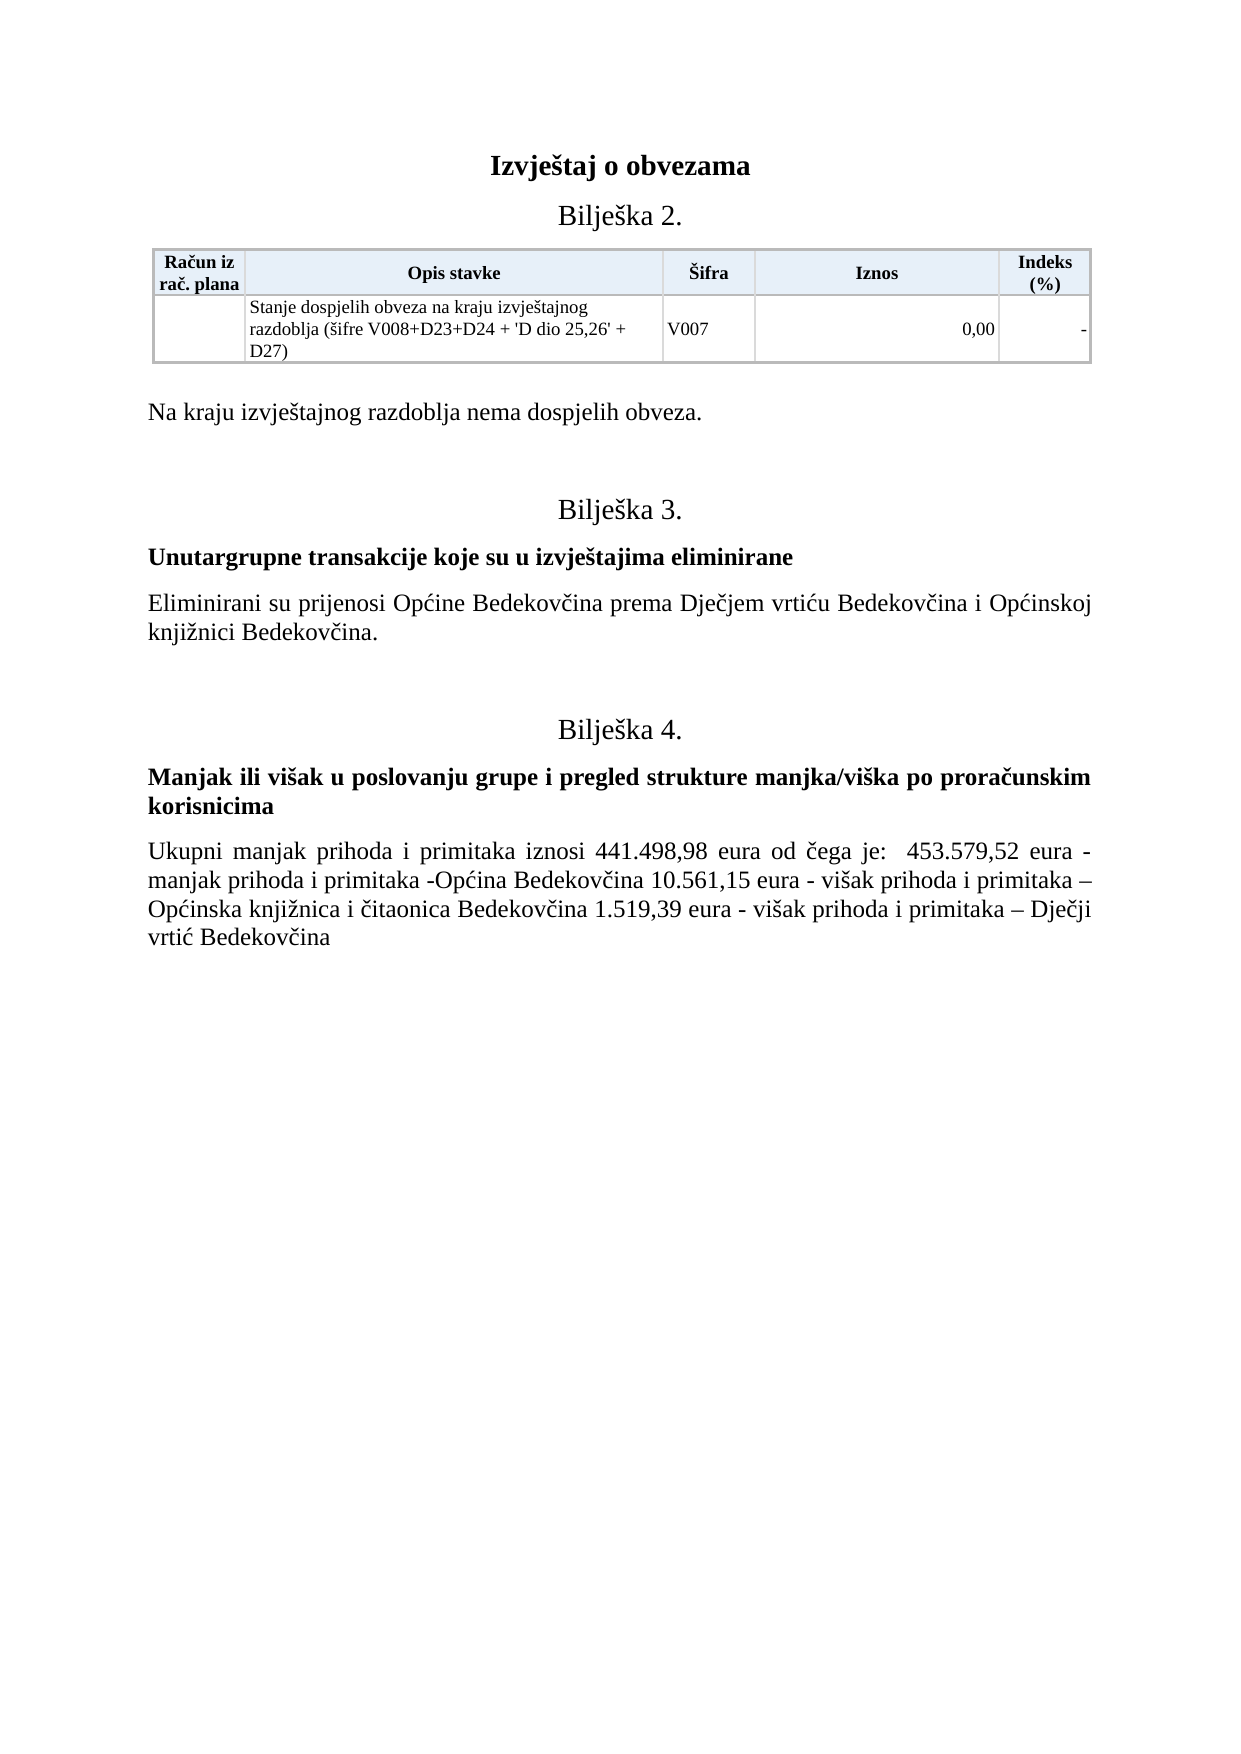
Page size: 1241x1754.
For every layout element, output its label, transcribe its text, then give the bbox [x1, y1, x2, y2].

text Izvještaj o obvezama [148, 148, 1093, 181]
table_header Šifra [664, 251, 754, 294]
text Unutargrupne transakcije koje su u izvještajima eliminirane [148, 542, 1093, 571]
text Eliminirani su prijenosi Općine Bedekovčina prema Dječjem vrtiću Bedekovčina i Općinskoj knjižnici Bedekovčina. [148, 588, 1093, 645]
table_cell - [1000, 296, 1089, 361]
text Manjak ili višak u poslovanju grupe i pregled strukture manjka/viška po proračunskim korisnicima [148, 762, 1093, 819]
text Bilješka 3. [148, 492, 1093, 526]
text Bilješka 2. [148, 198, 1093, 231]
table_cell [155, 296, 244, 361]
table_header Opis stavke [246, 251, 662, 294]
table_header Indeks (%) [1000, 251, 1089, 294]
table_header Iznos [756, 251, 998, 294]
text Ukupni manjak prihoda i primitaka iznosi 441.498,98 eura od čega je: 453.579,52 eura - manjak prihoda i primitaka -Općina Bedekovčina 10.561,15 eura - višak prihoda i primitaka – Općinska knjižnica i čitaonica Bedekovčina 1.519,39 eura - višak prihoda i primitaka – Dječji vrtić Bedekovčina [148, 836, 1093, 951]
text Na kraju izvještajnog razdoblja nema dospjelih obveza. [148, 397, 1093, 426]
table_header Račun iz rač. plana [155, 251, 244, 294]
text Bilješka 4. [148, 712, 1093, 745]
table_cell Stanje dospjelih obveza na kraju izvještajnog razdoblja (šifre V008+D23+D24 + 'D dio 25,26' + D27) [246, 296, 662, 361]
table_cell 0,00 [756, 296, 998, 361]
table_cell V007 [664, 296, 754, 361]
